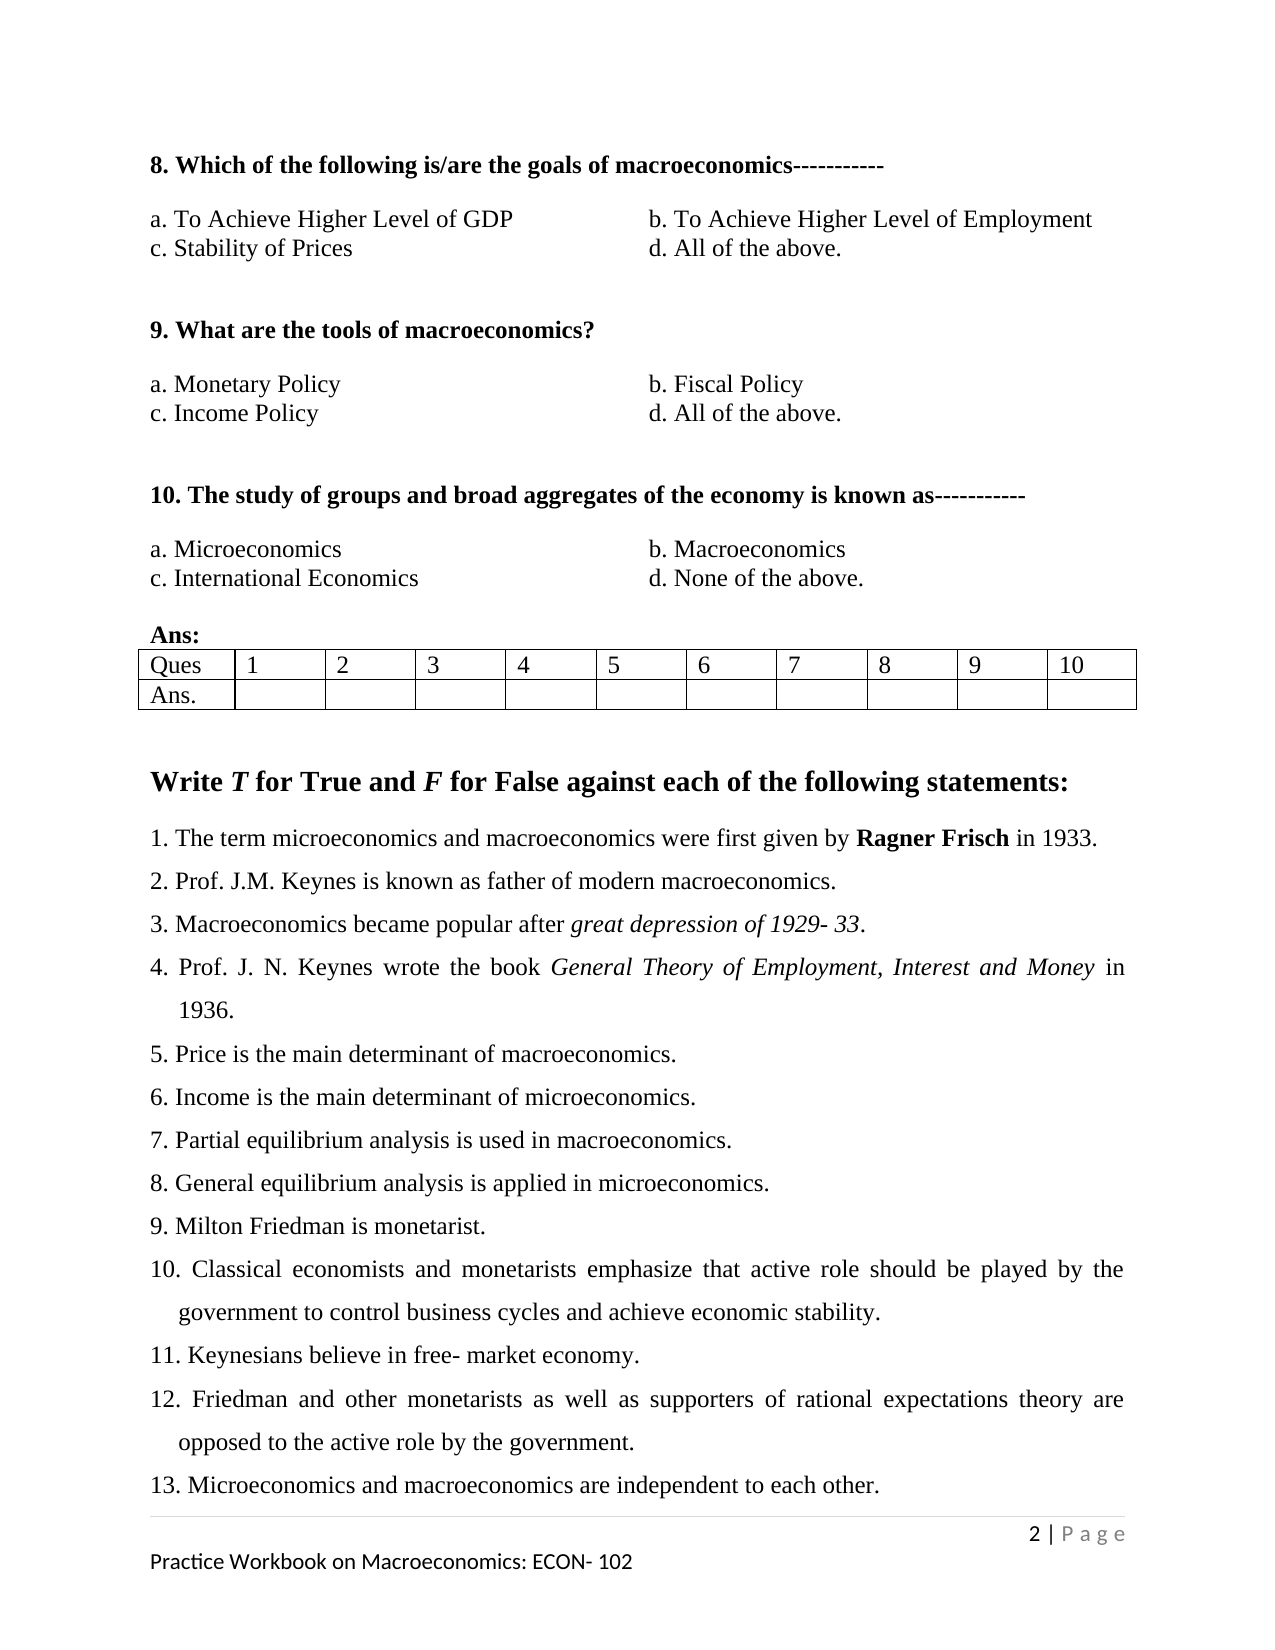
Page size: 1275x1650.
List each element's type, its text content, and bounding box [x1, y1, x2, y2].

text 5. Price is the main determinant of macroeconomics. [150, 1039, 1125, 1067]
table_cell c. International Economics [139, 563, 637, 592]
table_header 3 [416, 650, 505, 679]
table_cell [326, 680, 415, 709]
text 2. Prof. J.M. Keynes is known as father of modern macroeconomics. [150, 866, 1125, 895]
text 10. Classical economists and monetarists emphasize that active role should be played by the government to control business cycles and achieve economic stability. [150, 1254, 1125, 1326]
table_cell d. All of the above. [638, 233, 1136, 261]
text 9. Milton Friedman is monetarist. [150, 1211, 1125, 1240]
table_cell [597, 680, 686, 709]
table_header 9 [958, 650, 1047, 679]
text 4. Prof. J. N. Keynes wrote the book General Theory of Employment, Interest and Money in 1936. [150, 952, 1125, 1024]
table_header 4 [506, 650, 596, 679]
table_header 2 [326, 650, 415, 679]
text 1. The term microeconomics and macroeconomics were first given by Ragner Frisch in 1933. [150, 823, 1125, 852]
table_cell [687, 680, 776, 709]
table_header a. Monetary Policy [139, 369, 637, 398]
table_header a. Microeconomics [139, 534, 637, 563]
text 8. Which of the following is/are the goals of macroeconomics----------- [150, 150, 1125, 179]
table_header 8 [868, 650, 957, 679]
table_cell [416, 680, 505, 709]
table_header 5 [597, 650, 686, 679]
table_cell [506, 680, 596, 709]
table_header 1 [236, 650, 325, 679]
text 9. What are the tools of macroeconomics? [150, 315, 1125, 344]
text 11. Keynesians believe in free- market economy. [150, 1341, 1125, 1369]
text 7. Partial equilibrium analysis is used in macroeconomics. [150, 1125, 1125, 1154]
table_cell [958, 680, 1047, 709]
table_header a. To Achieve Higher Level of GDP [139, 204, 637, 233]
table_cell c. Stability of Prices [139, 233, 637, 261]
table_cell Ans. [139, 680, 234, 709]
table_cell [1048, 680, 1136, 709]
table_header Ques [139, 650, 234, 679]
table_header b. To Achieve Higher Level of Employment [638, 204, 1136, 233]
table_header 6 [687, 650, 776, 679]
text Ans: [150, 621, 1125, 649]
table_cell d. None of the above. [638, 563, 1136, 592]
table_header b. Fiscal Policy [638, 369, 1136, 398]
text 10. The study of groups and broad aggregates of the economy is known as----------- [150, 480, 1125, 509]
text 6. Income is the main determinant of microeconomics. [150, 1082, 1125, 1111]
table_cell [868, 680, 957, 709]
text 8. General equilibrium analysis is applied in microeconomics. [150, 1168, 1125, 1197]
table_cell [777, 680, 867, 709]
text 3. Macroeconomics became popular after great depression of 1929- 33. [150, 909, 1125, 938]
table_header 7 [777, 650, 867, 679]
text Write T for True and F for False against each of the following statements: [150, 764, 1125, 797]
table_cell d. All of the above. [638, 398, 1136, 427]
text 12. Friedman and other monetarists as well as supporters of rational expectations theory are opposed to the active role by the government. [150, 1384, 1125, 1456]
text 13. Microeconomics and macroeconomics are independent to each other. [150, 1470, 1125, 1499]
table_header 10 [1048, 650, 1136, 679]
table_cell [236, 680, 325, 709]
table_header b. Macroeconomics [638, 534, 1136, 563]
table_cell c. Income Policy [139, 398, 637, 427]
